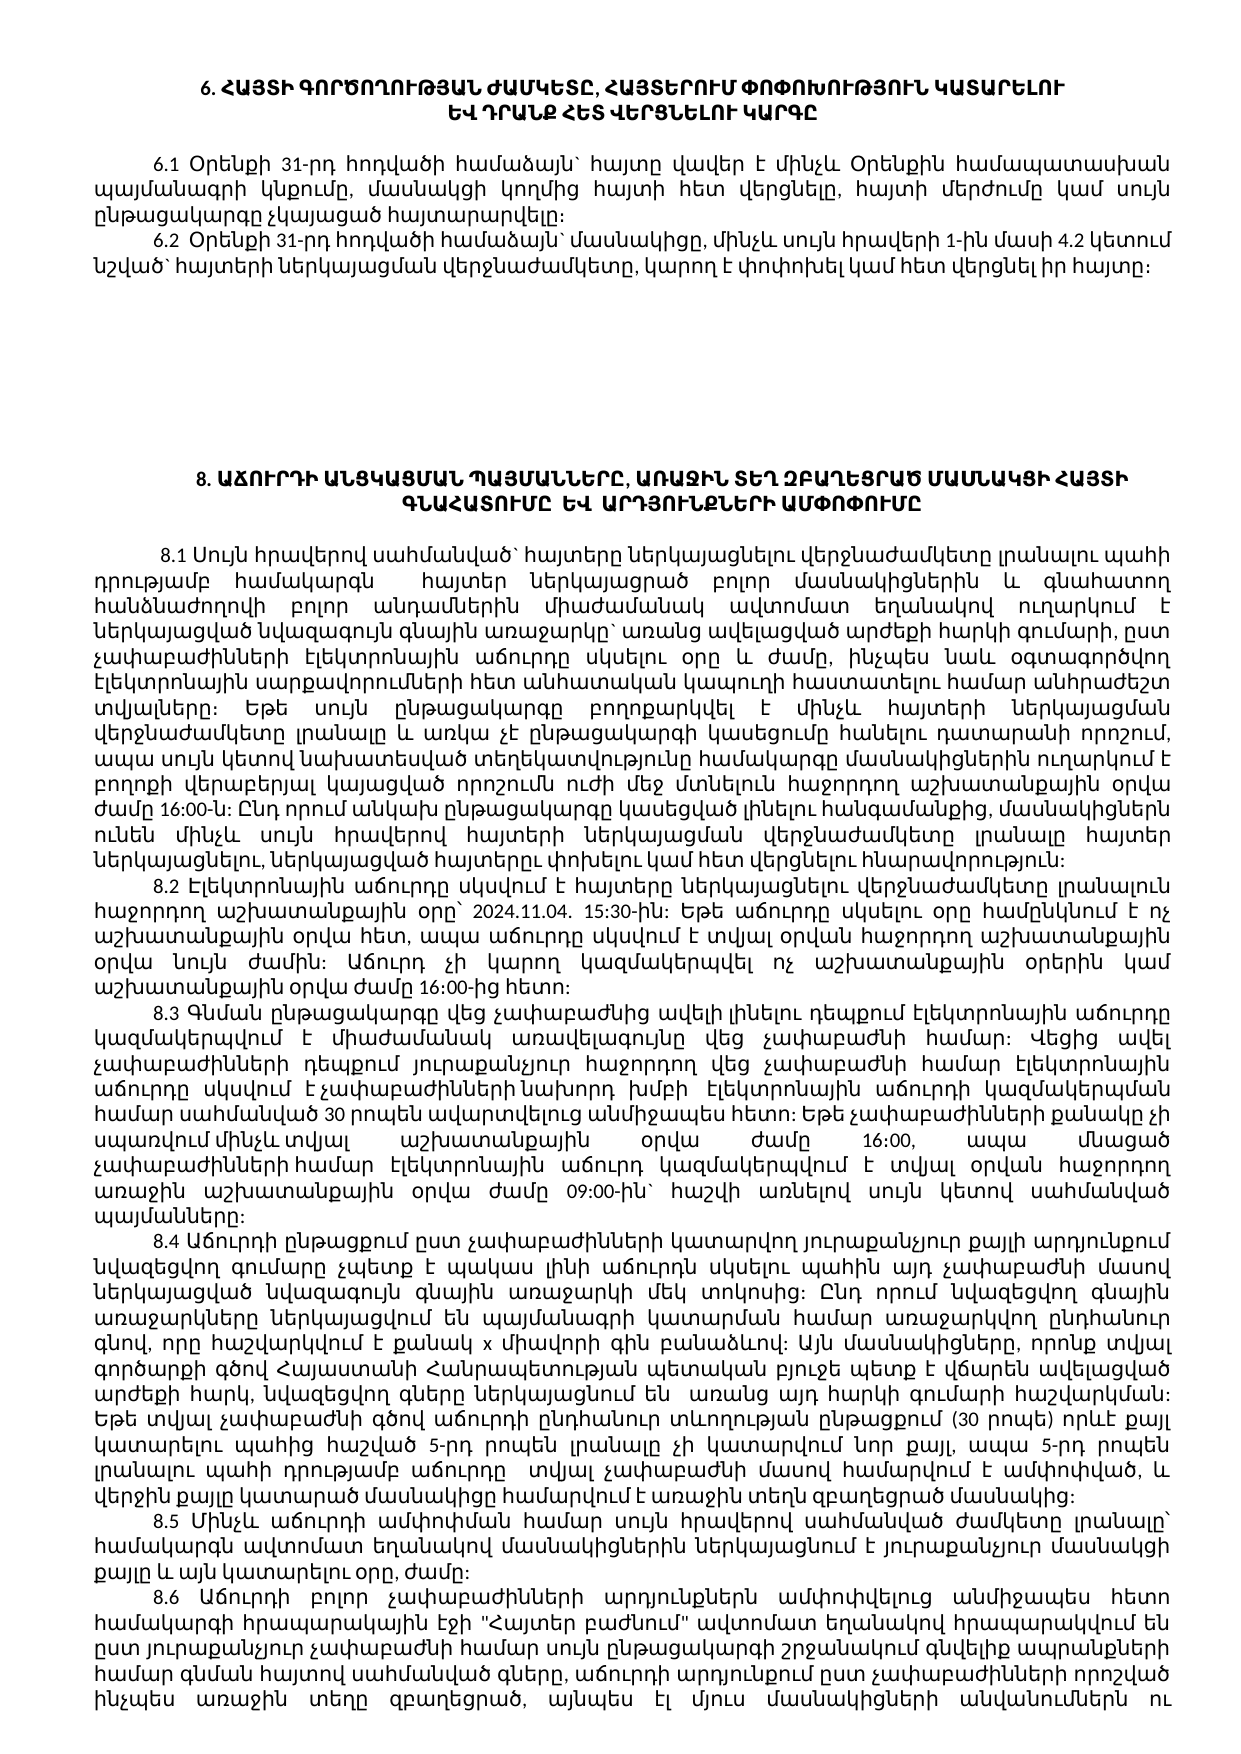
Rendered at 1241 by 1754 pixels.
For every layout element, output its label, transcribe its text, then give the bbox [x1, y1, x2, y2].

text 6.2 Օրենքի 31-րդ հոդվածի համաձայն` մասնակիցը, մինչև սույն հրավերի 1-ին մասի 4.2 կետում նշված` հայտերի ներկայացման վերջնաժամկետը, կարող է փոփոխել կամ հետ վերցնել իր հայտը։ [94, 227, 1171, 278]
text ԳՆԱՀԱՏՈՒՄԸ ԵՎ ԱՐԴՅՈՒՆՔՆԵՐԻ ԱՄՓՈՓՈՒՄԸ [94, 492, 1171, 517]
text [94, 1584, 1171, 1712]
text 8. ԱՃՈՒՐԴԻ ԱՆՑԿԱՑՄԱՆ ՊԱՅՄԱՆՆԵՐԸ, ԱՌԱՋԻՆ ՏԵՂ ԶԲԱՂԵՑՐԱԾ ՄԱՍՆԱԿՑԻ ՀԱՅՏԻ [94, 466, 1171, 492]
text 8.5 Մինչև աճուրդի ամփոփման համար սույն հրավերով սահմանված ժամկետը լրանալը՝ համակարգն ավտոմատ եղանակով մասնակիցներին ներկայացնում է յուրաքանչյուր մասնակցի քայլը և այն կատարելու օրը, ժամը: [94, 1508, 1171, 1584]
text 8.4 Աճուրդի ընթացքում ըստ չափաբաժինների կատարվող յուրաքանչյուր քայլի արդյունքում նվազեցվող գումարը չպետք է պակաս լինի աճուրդն սկսելու պահին այդ չափաբաժնի մասով ներկայացված նվազագույն գնային առաջարկի մեկ տոկոսից: Ընդ որում նվազեցվող գնային առաջարկները ներկայացվում են պայմանագրի կատարման համար առաջարկվող ընդհանուր գնով, որը հաշվարկվում է քանակ x միավորի գին բանաձևով: Այն մասնակիցները, որոնք տվյալ գործարքի գծով Հայաստանի Հանրապետության պետական բյուջե պետք է վճարեն ավելացված արժեքի հարկ, նվազեցվող գները ներկայացնում են առանց այդ հարկի գումարի հաշվարկման: Եթե տվյալ չափաբաժնի գծով աճուրդի ընդհանուր տևողության ընթացքում (30 րոպե) որևէ քայլ կատարելու պահից հաշված 5-րդ րոպեն լրանալը չի կատարվում նոր քայլ, ապա 5-րդ րոպեն լրանալու պահի դրությամբ աճուրդը տվյալ չափաբաժնի մասով համարվում է ամփոփված, և վերջին քայլը կատարած մասնակիցը համարվում է առաջին տեղն զբաղեցրած մասնակից: [94, 1229, 1171, 1508]
text 8.2 Էլեկտրոնային աճուրդը սկսվում է հայտերը ներկայացնելու վերջնաժամկետը լրանալուն հաջորդող աշխատանքային օրը՝ 2024.11.04. 15:30 -ին: Եթե աճուրդը սկսելու օրը համընկնում է ոչ աշխատանքային օրվա հետ, ապա աճուրդը սկսվում է տվյալ օրվան հաջորդող աշխատանքային օրվա նույն ժամին: Աճուրդ չի կարող կազմակերպվել ոչ աշխատանքային օրերին կամ աշխատանքային օրվա ժամը 16։00-ից հետո: [94, 873, 1171, 1000]
text 8.3 Գնման ընթացակարգը վեց չափաբաժնից ավելի լինելու դեպքում էլեկտրոնային աճուրդը կազմակերպվում է միաժամանակ առավելագույնը վեց չափաբաժնի համար: Վեցից ավել չափաբաժինների դեպքում յուրաքանչյուր հաջորդող վեց չափաբաժնի համար էլեկտրոնային աճուրդը սկսվում է չափաբաժինների նախորդ խմբի էլեկտրոնային աճուրդի կազմակերպման համար սահմանված 30 րոպեն ավարտվելուց անմիջապես հետո: Եթե չափաբաժինների քանակը չի սպառվում մինչև տվյալ աշխատանքային օրվա ժամը 16։00, ապա մնացած չափաբաժինների համար էլեկտրոնային աճուրդ կազմակերպվում է տվյալ օրվան հաջորդող առաջին աշխատանքային օրվա ժամը 09:00-ին` հաշվի առնելով սույն կետով սահմանված պայմանները: [94, 1000, 1171, 1229]
text 6. ՀԱՅՏԻ ԳՈՐԾՈՂՈՒԹՅԱՆ ԺԱՄԿԵՏԸ, ՀԱՅՏԵՐՈՒՄ ՓՈՓՈԽՈՒԹՅՈՒՆ ԿԱՏԱՐԵԼՈՒ [94, 75, 1171, 100]
text 6.1 Օրենքի 31-րդ հոդվածի համաձայն` հայտը վավեր է մինչև Օրենքին համապատասխան պայմանագրի կնքումը, մասնակցի կողմից հայտի հետ վերցնելը, հայտի մերժումը կամ սույն ընթացակարգը չկայացած հայտարարվելը։ [94, 151, 1171, 227]
text 8.1 Սույն հրավերով սահմանված` հայտերը ներկայացնելու վերջնաժամկետը լրանալու պահի դրությամբ համակարգն հայտեր ներկայացրած բոլոր մասնակիցներին և գնահատող հանձնաժողովի բոլոր անդամներին միաժամանակ ավտոմատ եղանակով ուղարկում է ներկայացված նվազագույն գնային առաջարկը` առանց ավելացված արժեքի հարկի գումարի, ըստ չափաբաժինների էլեկտրոնային աճուրդը սկսելու օրը և ժամը, ինչպես նաև օգտագործվող էլեկտրոնային սարքավորումների հետ անհատական կապուղի հաստատելու համար անհրաժեշտ տվյալները։ Եթե սույն ընթացակարգը բողոքարկվել է մինչև հայտերի ներկայացման վերջնաժամկետը լրանալը և առկա չէ ընթացակարգի կասեցումը հանելու դատարանի որոշում, ապա սույն կետով նախատեսված տեղեկատվությունը համակարգը մասնակիցներին ուղարկում է բողոքի վերաբերյալ կայացված որոշումն ուժի մեջ մտնելուն հաջորդող աշխատանքային օրվա ժամը 16:00-ն: Ընդ որում անկախ ընթացակարգը կասեցված լինելու հանգամանքից, մասնակիցներն ունեն մինչև սույն հրավերով հայտերի ներկայացման վերջնաժամկետը լրանալը հայտեր ներկայացնելու, ներկայացված հայտերըւ փոխելու կամ հետ վերցնելու հնարավորություն: [94, 542, 1171, 873]
text ԵՎ ԴՐԱՆՔ ՀԵՏ ՎԵՐՑՆԵԼՈՒ ԿԱՐԳԸ [94, 100, 1171, 126]
